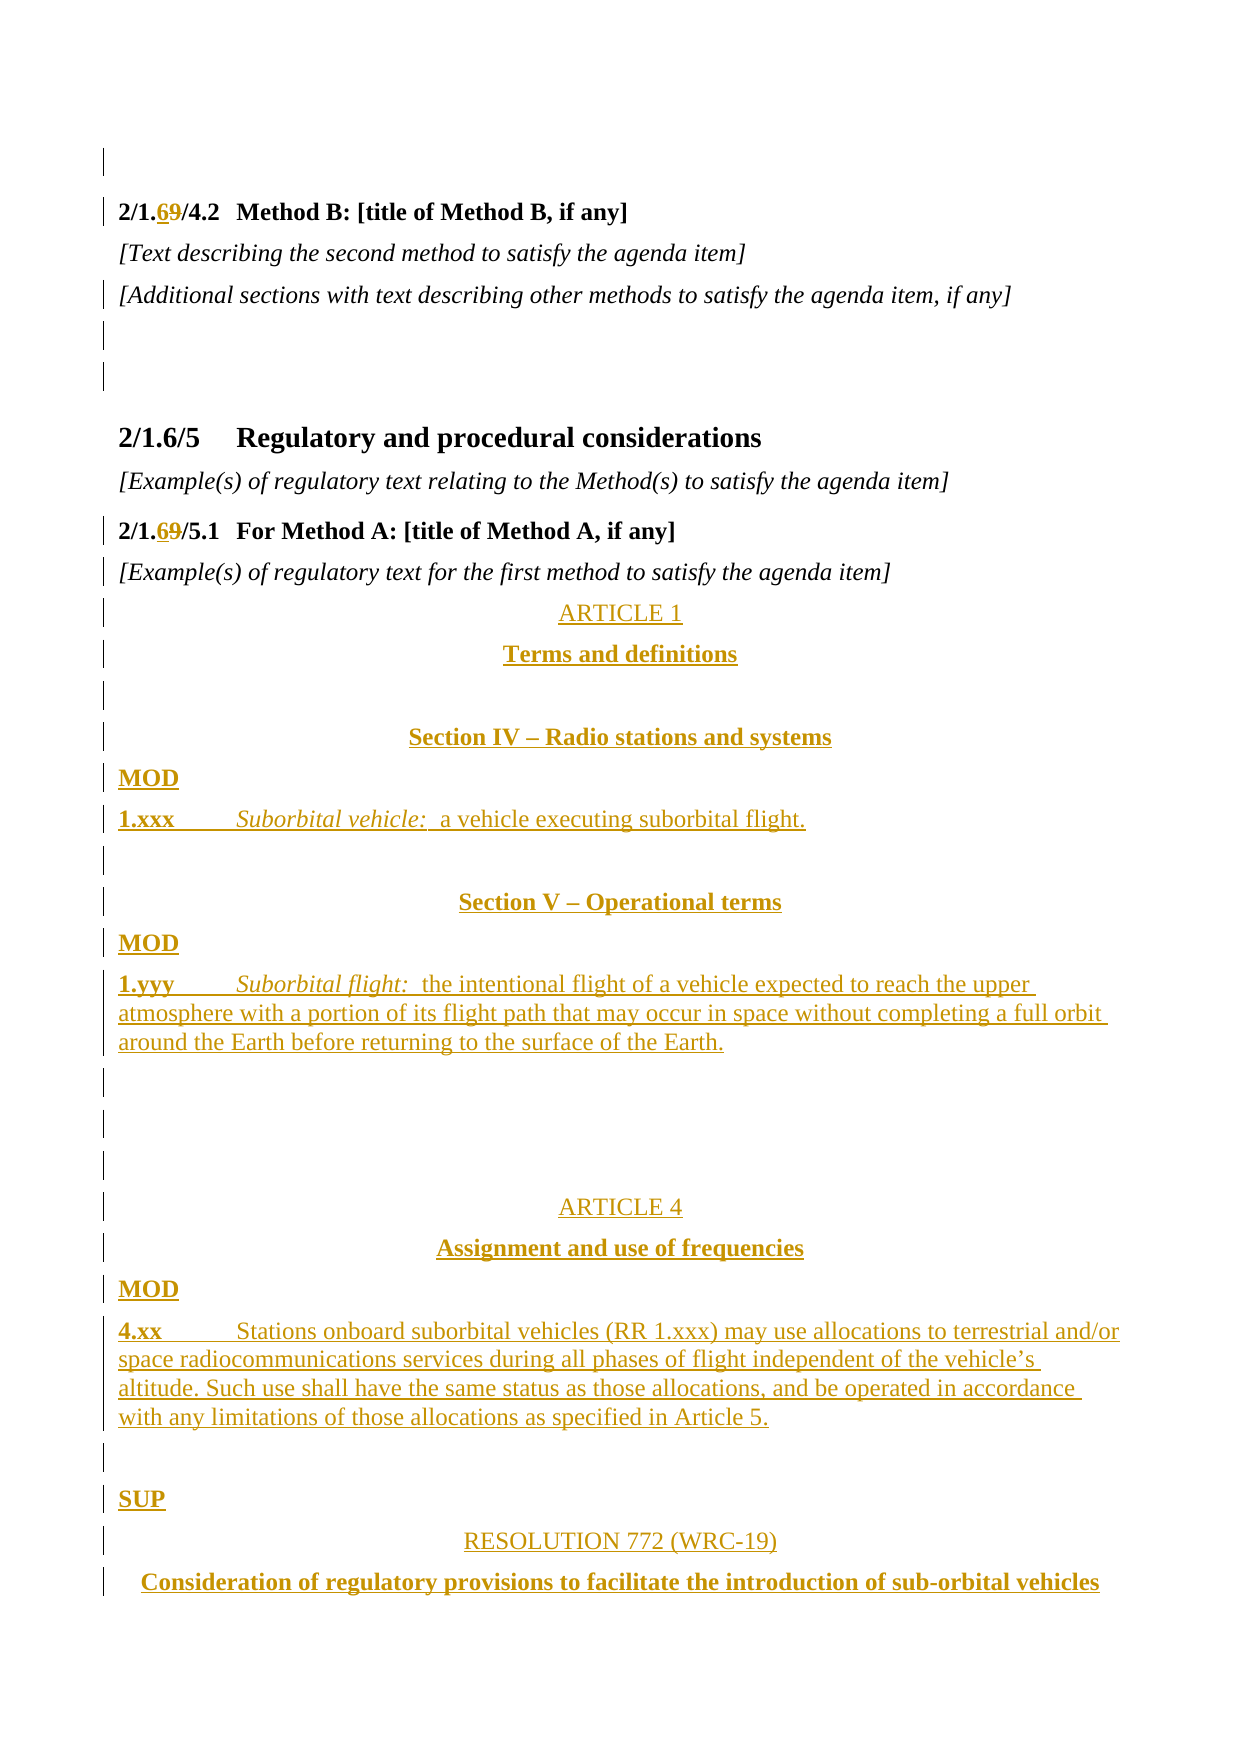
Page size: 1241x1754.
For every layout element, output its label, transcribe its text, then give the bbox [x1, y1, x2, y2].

text [Additional sections with text describing other methods to satisfy the agenda item, if any] [118, 280, 1122, 308]
subtitle 2/1./4.2 Method B: [title of Method B, if any] [118, 197, 1122, 226]
text [Example(s) of regulatory text relating to the Method(s) to satisfy the agenda item] [118, 466, 1122, 495]
subtitle 2/1.6/5 Regulatory and procedural considerations [118, 420, 1122, 454]
text [Example(s) of regulatory text for the first method to satisfy the agenda item] [118, 557, 1122, 586]
subtitle 2/1./5.1 For Method A: [title of Method A, if any] [118, 516, 1122, 544]
text [Text describing the second method to satisfy the agenda item] [118, 238, 1122, 267]
